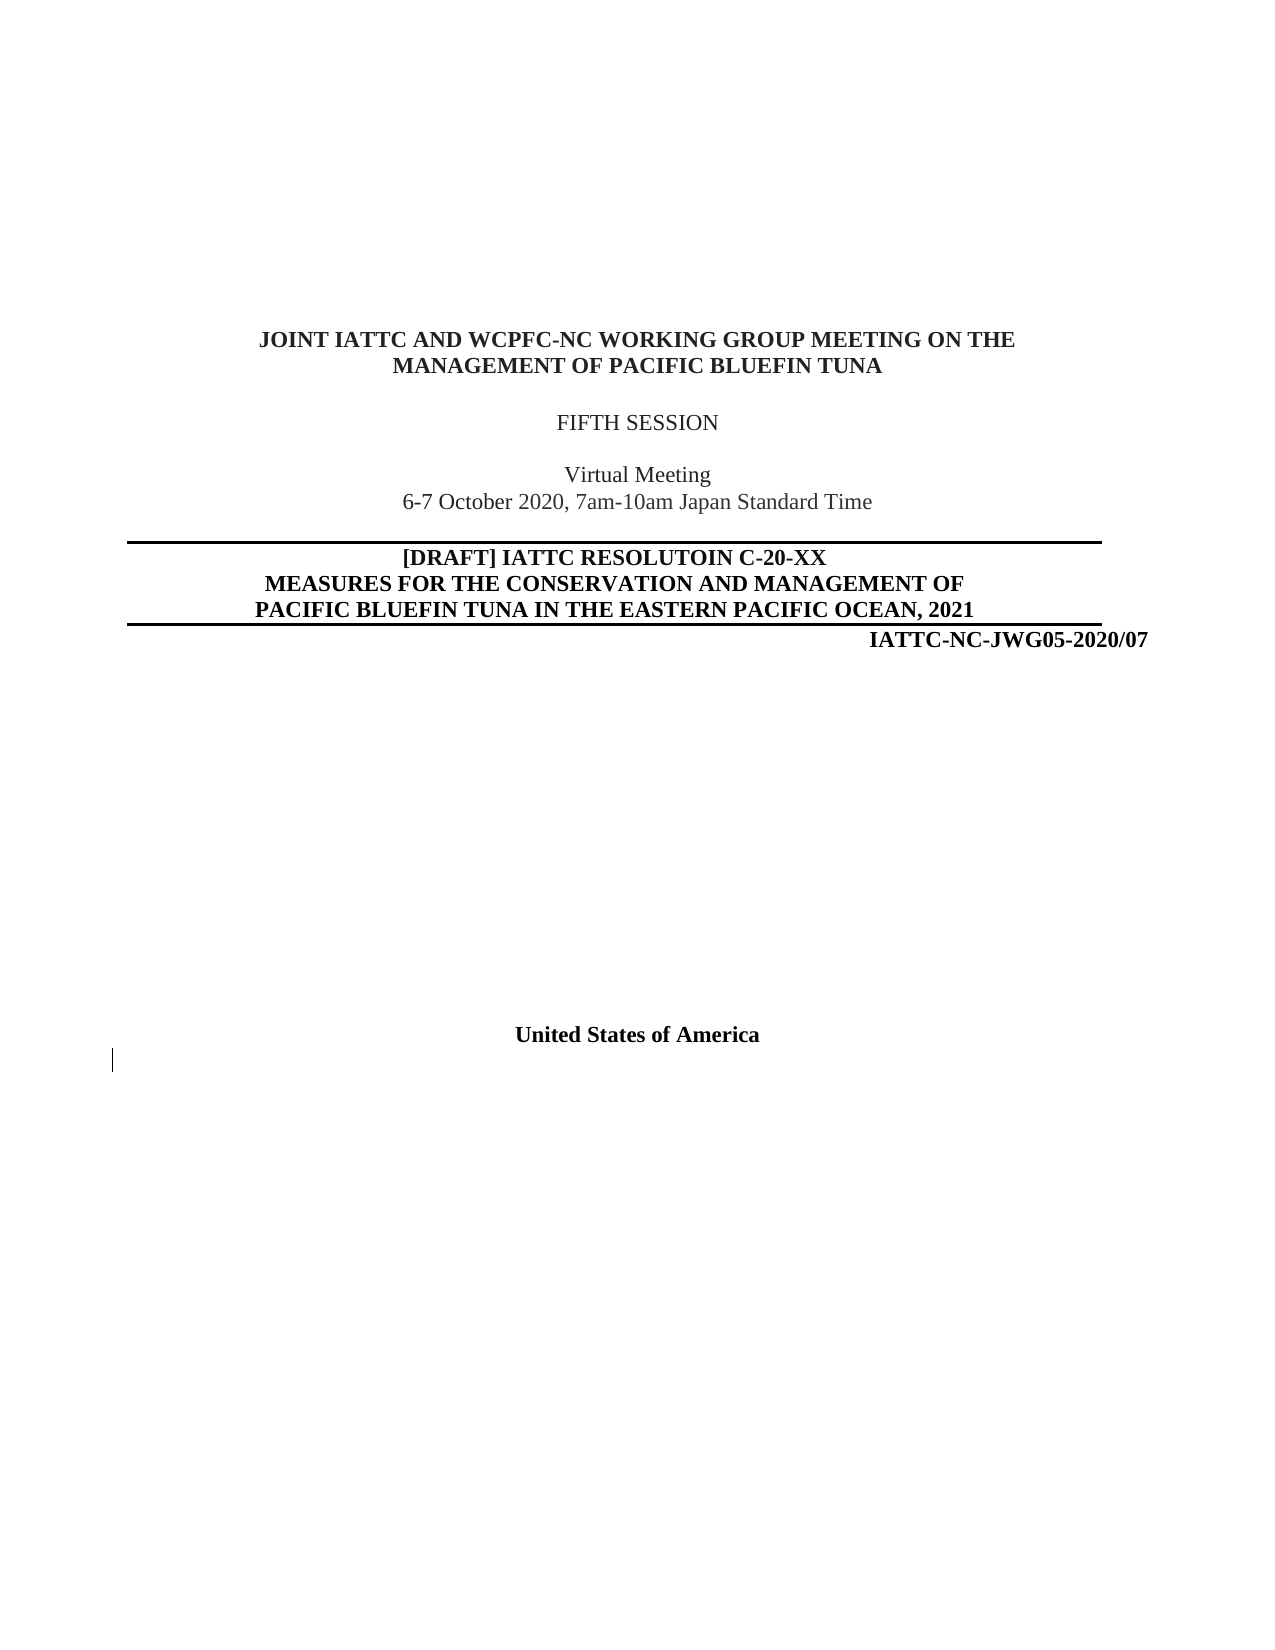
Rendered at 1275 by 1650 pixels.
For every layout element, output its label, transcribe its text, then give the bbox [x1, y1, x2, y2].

text IATTC-NC-JWG05-2020/07 [127, 626, 1148, 652]
text United States of America [127, 1021, 1148, 1048]
table_header [DRAFT] IATTC RESOLUTOIN C-20-XX MEASURES FOR THE CONSERVATION AND MANAGEMENT OF PACIFIC BLUEFIN TUNA IN THE EASTERN PACIFIC OCEAN, 2021 [127, 544, 1102, 623]
text Virtual Meeting [127, 462, 1148, 488]
text 6-7 October 2020, 7am-10am Japan Standard Time [127, 488, 1148, 514]
text JOINT IATTC AND WCPFC-NC WORKING GROUP MEETING ON THE [127, 326, 1148, 352]
text MANAGEMENT OF PACIFIC BLUEFIN TUNA [127, 352, 1148, 379]
text FIFTH SESSION [127, 405, 1148, 435]
